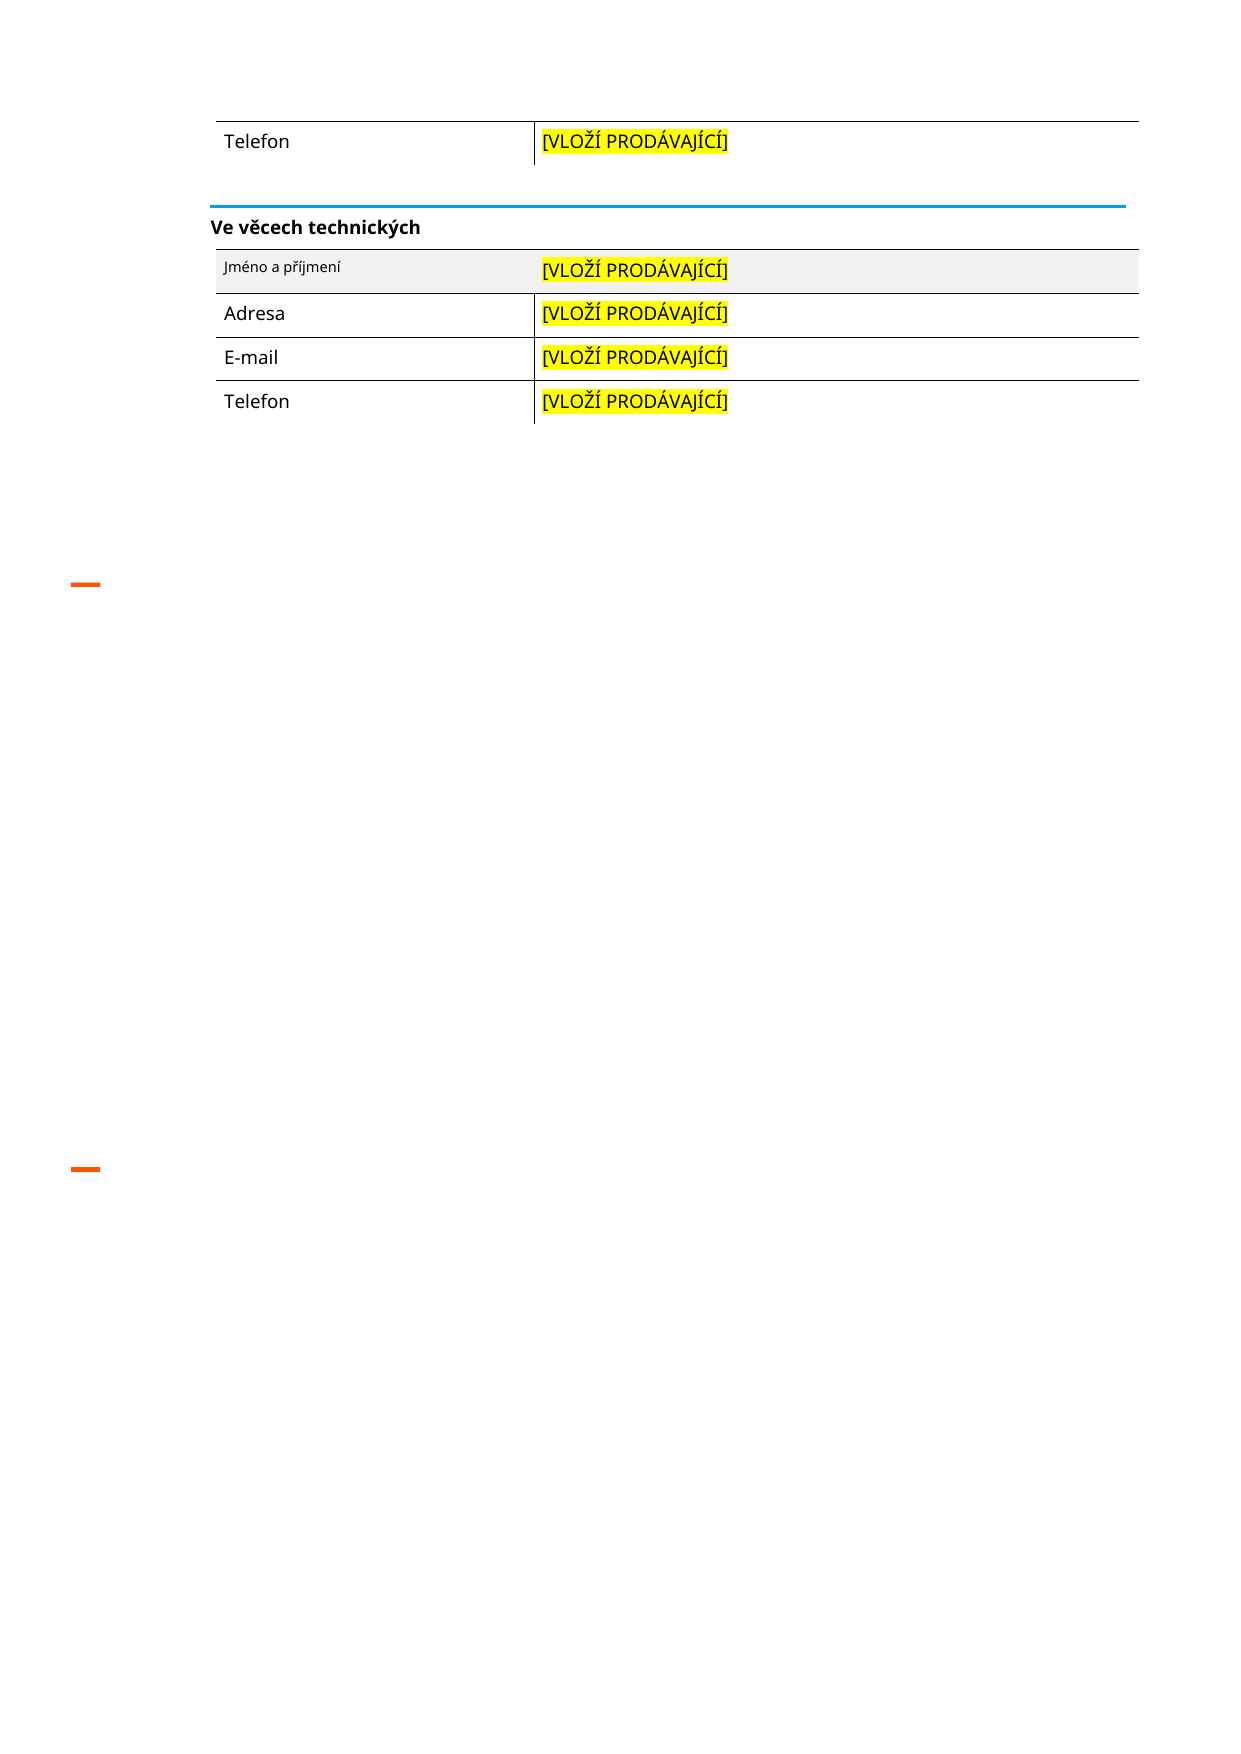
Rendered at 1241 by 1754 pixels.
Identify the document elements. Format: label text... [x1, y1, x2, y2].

table_cell Telefon [216, 381, 534, 424]
table_cell [VLOŽÍ PRODÁVAJÍCÍ] [535, 338, 1139, 380]
text Ve věcech technických [210, 208, 1126, 240]
table_cell [VLOŽÍ PRODÁVAJÍCÍ] [535, 294, 1139, 336]
table_cell [VLOŽÍ PRODÁVAJÍCÍ] [535, 381, 1139, 424]
table_cell [VLOŽÍ PRODÁVAJÍCÍ] [535, 122, 1139, 164]
table_header Jméno a příjmení [216, 250, 534, 292]
table_header [VLOŽÍ PRODÁVAJÍCÍ] [534, 250, 1139, 292]
table_cell Telefon [216, 122, 534, 164]
table_cell E-mail [216, 338, 534, 380]
table_cell Adresa [216, 294, 534, 336]
